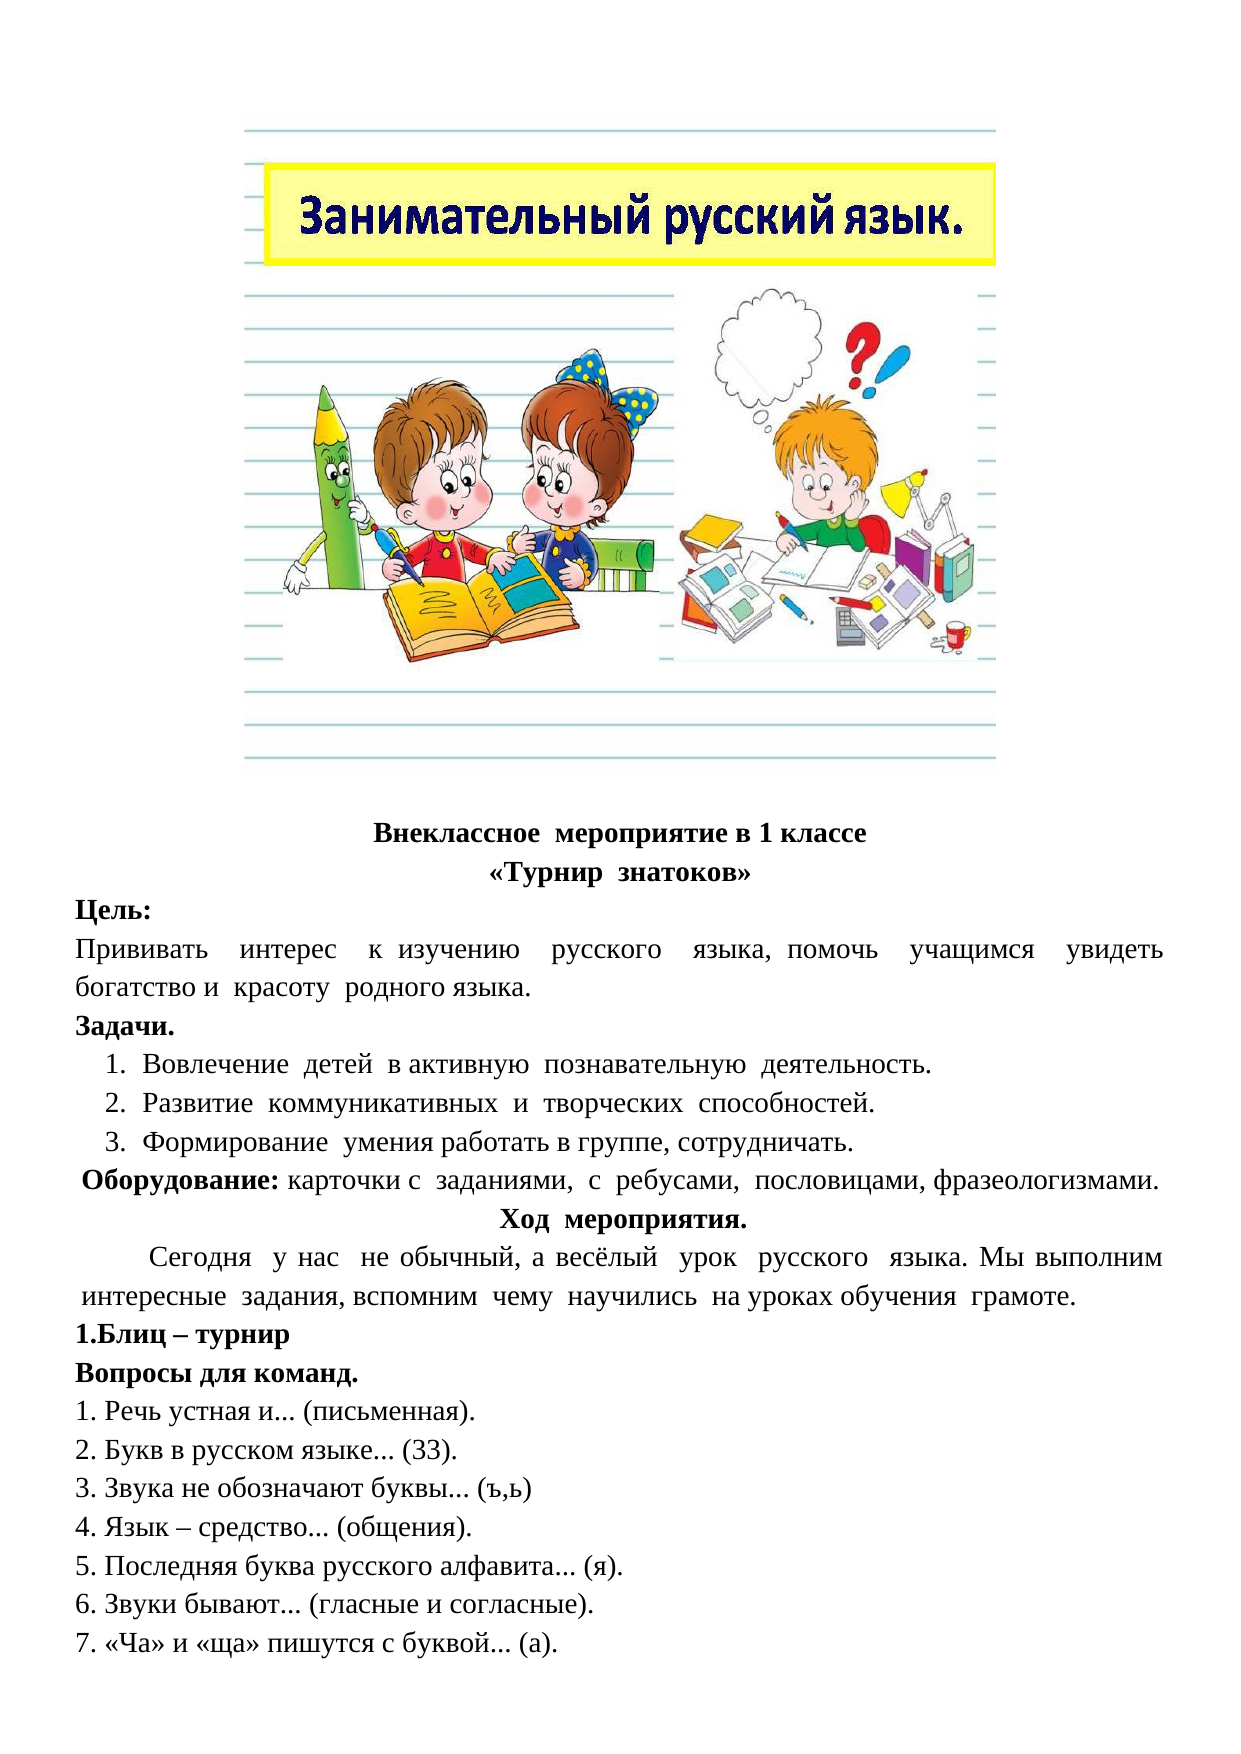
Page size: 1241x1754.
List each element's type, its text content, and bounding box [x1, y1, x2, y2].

text Сегодня у нас не обычный, а весёлый урок русского языка. Мы выполним интересные задания, вспомним чему научились на уроках обучения грамоте. [81, 1239, 1165, 1311]
list Развитие коммуникативных и творческих способностей. [104, 1085, 1165, 1119]
text «Турнир знатоков» [75, 854, 1165, 887]
text Прививать интерес к изучению русского языка, помочь учащимся увидеть богатство и красоту родного языка. [75, 931, 1165, 1003]
text Задачи. [75, 1008, 1165, 1042]
text 7. «Ча» и «ща» пишутся с буквой... (а). [75, 1625, 1165, 1658]
list Вовлечение детей в активную познавательную деятельность. [104, 1047, 1165, 1080]
picture [244, 113, 996, 773]
text 2. Букв в русском языке... (33). [75, 1432, 1165, 1466]
list Формирование умения работать в группе, сотрудничать. [104, 1124, 1165, 1157]
text 4. Язык – средство... (общения). [75, 1509, 1165, 1543]
text 5. Последняя буква русского алфавита... (я). [75, 1548, 1165, 1581]
text Оборудование: карточки с заданиями, с ребусами, пословицами, фразеологизмами. [81, 1162, 1165, 1196]
text 6. Звуки бывают... (гласные и согласные). [75, 1586, 1165, 1620]
text Вопросы для команд. [75, 1355, 1165, 1388]
text 1.Блиц – турнир [75, 1316, 1165, 1350]
text Внеклассное мероприятие в 1 классе [75, 815, 1165, 849]
text Цель: [75, 892, 1165, 926]
text 3. Звука не обозначают буквы... (ъ,ь) [75, 1471, 1165, 1504]
text Ход мероприятия. [81, 1201, 1165, 1234]
text 1. Речь устная и... (письменная). [75, 1393, 1165, 1427]
